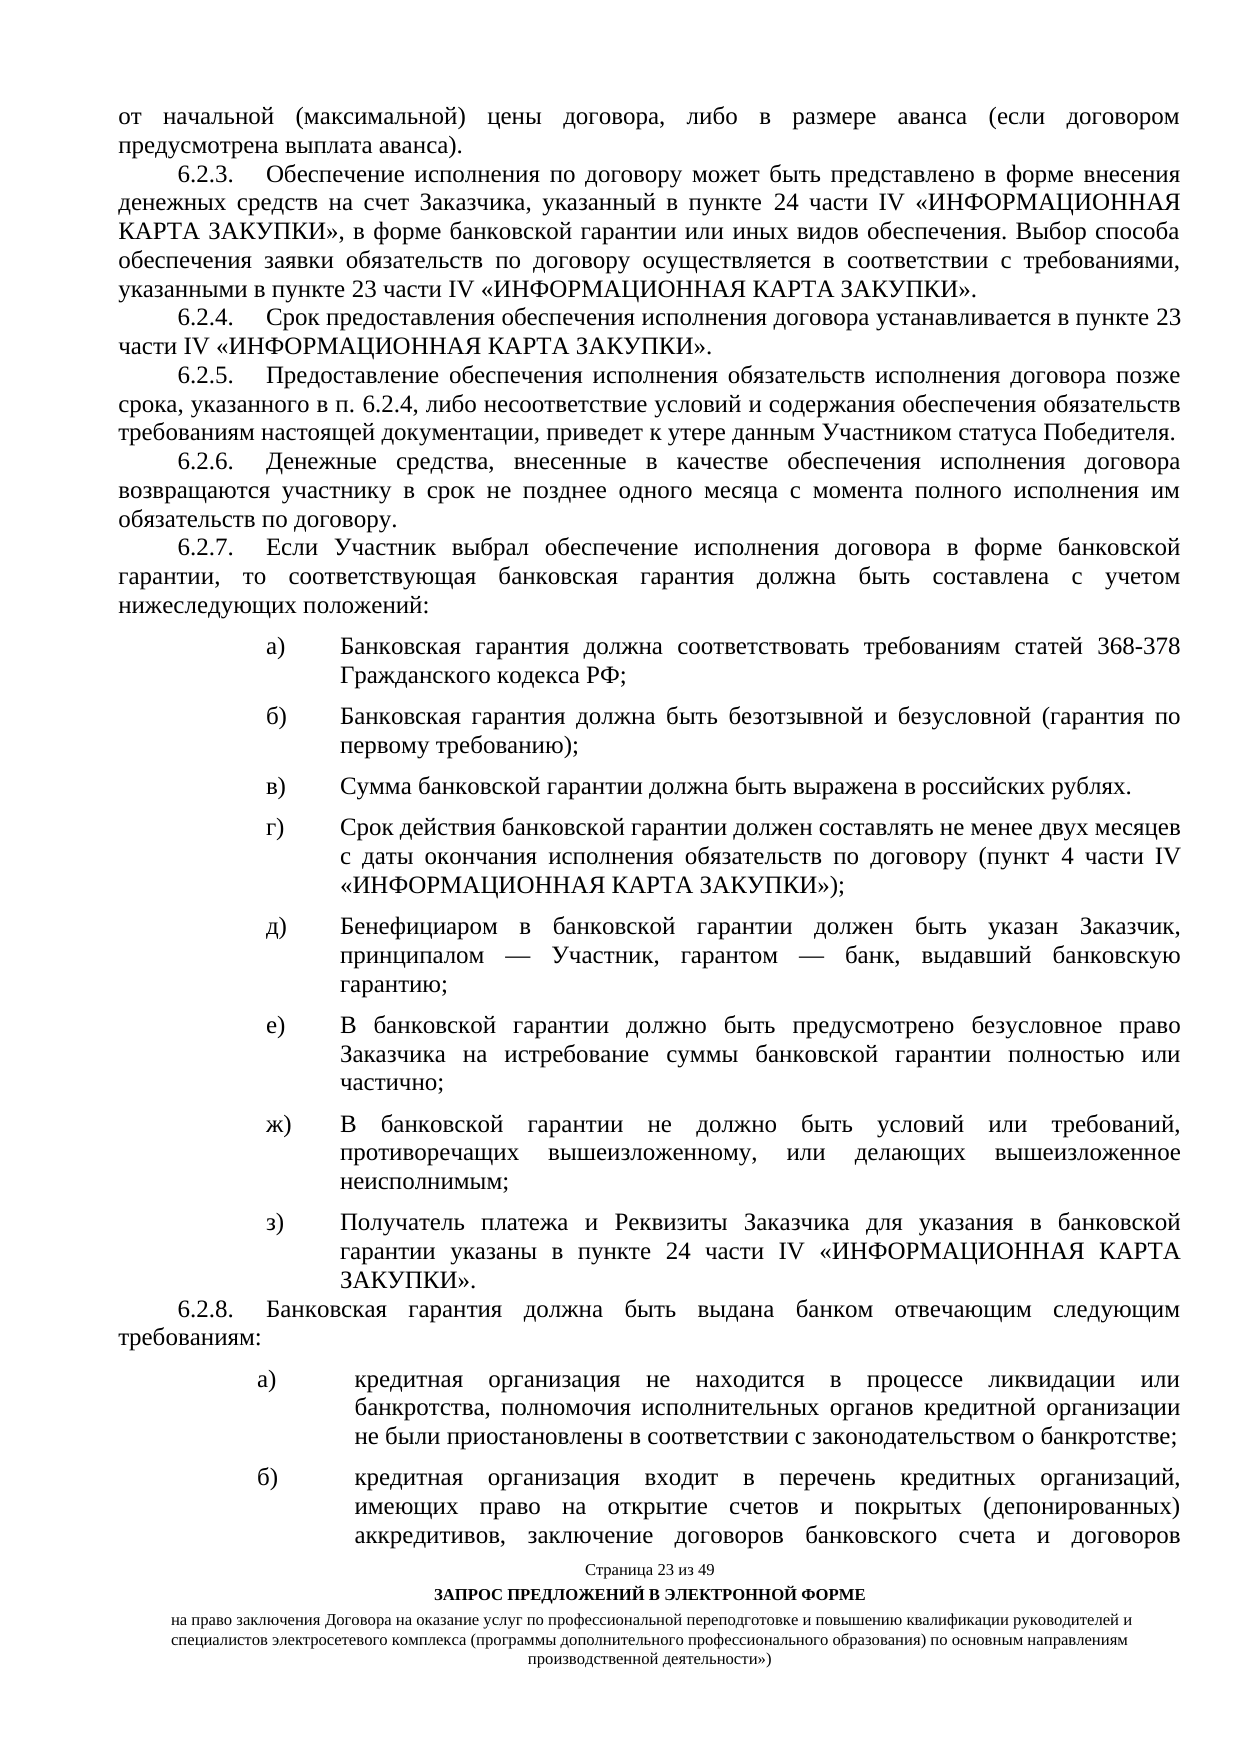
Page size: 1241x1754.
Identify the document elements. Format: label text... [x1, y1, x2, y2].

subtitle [118, 101, 1181, 159]
subtitle Денежные средства, внесенные в качестве обеспечения исполнения договора возвращаются участнику в срок не позднее одного месяца с момента полного исполнения им обязательств по договору. [118, 446, 1181, 532]
list В банковской гарантии не должно быть условий или требований, противоречащих вышеизложенному, или делающих вышеизложенное неисполнимым; [266, 1109, 1181, 1195]
subtitle Если Участник выбрал обеспечение исполнения договора в форме банковской гарантии, то соответствующая банковская гарантия должна быть составлена с учетом нижеследующих положений: [118, 532, 1181, 619]
subtitle Предоставление обеспечения исполнения обязательств исполнения договора позже срока, указанного в п. 6.2.4, либо несоответствие условий и содержания обеспечения обязательств требованиям настоящей документации, приведет к утере данным Участником статуса Победителя. [118, 360, 1181, 446]
list Сумма банковской гарантии должна быть выражена в российских рублях. [266, 771, 1181, 800]
list Бенефициаром в банковской гарантии должен быть указан Заказчик, принципалом — Участник, гарантом — банк, выдавший банковскую гарантию; [266, 911, 1181, 997]
list Банковская гарантия должна соответствовать требованиям статей 368-378 Гражданского кодекса РФ; [266, 631, 1181, 689]
list кредитная организация не находится в процессе ликвидации или банкротства, полномочия исполнительных органов кредитной организации не были приостановлены в соответствии с законодательством о банкротстве; [257, 1364, 1181, 1450]
list Срок действия банковской гарантии должен составлять не менее двух месяцев с даты окончания исполнения обязательств по договору (пункт 4 части IV «ИНФОРМАЦИОННАЯ КАРТА ЗАКУПКИ»); [266, 812, 1181, 899]
subtitle Банковская гарантия должна быть выдана банком отвечающим следующим требованиям: [118, 1294, 1181, 1351]
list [257, 1462, 1181, 1549]
subtitle Обеспечение исполнения по договору может быть представлено в форме внесения денежных средств на счет Заказчика, указанный в пункте 24 части IV «ИНФОРМАЦИОННАЯ КАРТА ЗАКУПКИ», в форме банковской гарантии или иных видов обеспечения. Выбор способа обеспечения заявки обязательств по договору осуществляется в соответствии с требованиями, указанными в пункте 23 части IV «ИНФОРМАЦИОННАЯ КАРТА ЗАКУПКИ». [118, 159, 1181, 302]
list Получатель платежа и Реквизиты Заказчика для указания в банковской гарантии указаны в пункте 24 части IV «ИНФОРМАЦИОННАЯ КАРТА ЗАКУПКИ». [266, 1207, 1181, 1294]
list Банковская гарантия должна быть безотзывной и безусловной (гарантия по первому требованию); [266, 701, 1181, 759]
subtitle Срок предоставления обеспечения исполнения договора устанавливается в пункте 23 части IV «ИНФОРМАЦИОННАЯ КАРТА ЗАКУПКИ». [118, 302, 1181, 360]
list В банковской гарантии должно быть предусмотрено безусловное право Заказчика на истребование суммы банковской гарантии полностью или частично; [266, 1010, 1181, 1096]
